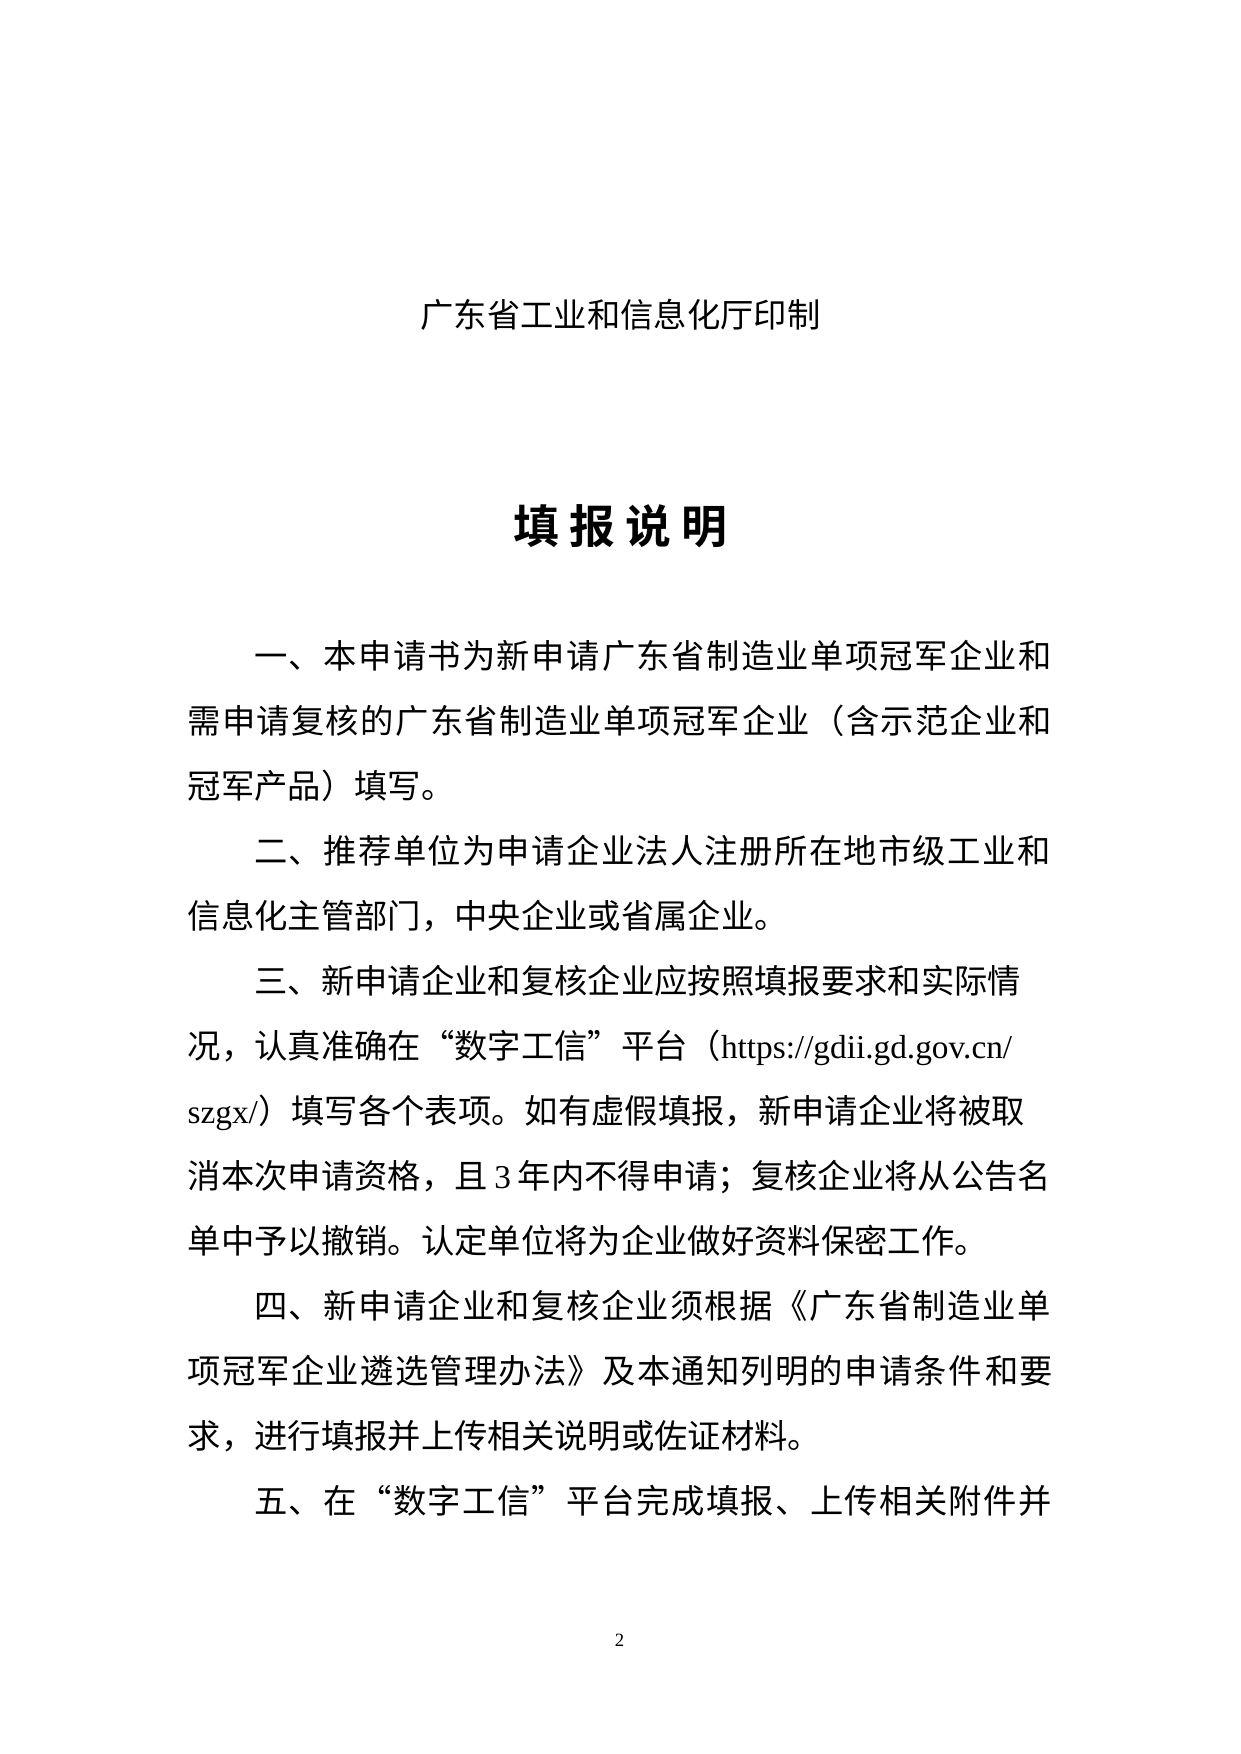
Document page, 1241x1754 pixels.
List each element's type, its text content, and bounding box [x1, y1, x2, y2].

text 二、推荐单位为申请企业法人注册所在地市级工业和信息化主管部门，中央企业或省属企业。 [187, 817, 1053, 947]
text 一、本申请书为新申请广东省制造业单项冠军企业和需申请复核的广东省制造业单项冠军企业（含示范企业和冠军产品）填写。 [187, 622, 1053, 817]
text 广东省工业和信息化厅印制 [187, 280, 1053, 345]
text 三、新申请企业和复核企业应按照填报要求和实际情况，认真准确在“数字工信”平台（https://gdii.gd.gov.cn/szgx/）填写各个表项。如有虚假填报，新申请企业将被取消本次申请资格，且3年内不得申请；复核企业将从公告名单中予以撤销。认定单位将为企业做好资料保密工作。 [187, 947, 1053, 1272]
text 填 报 说 明 [187, 475, 1053, 572]
text 四、新申请企业和复核企业须根据《广东省制造业单项冠军企业遴选管理办法》及本通知列明的申请条件和要求，进行填报并上传相关说明或佐证材料。 [187, 1272, 1053, 1467]
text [187, 1467, 1053, 1532]
